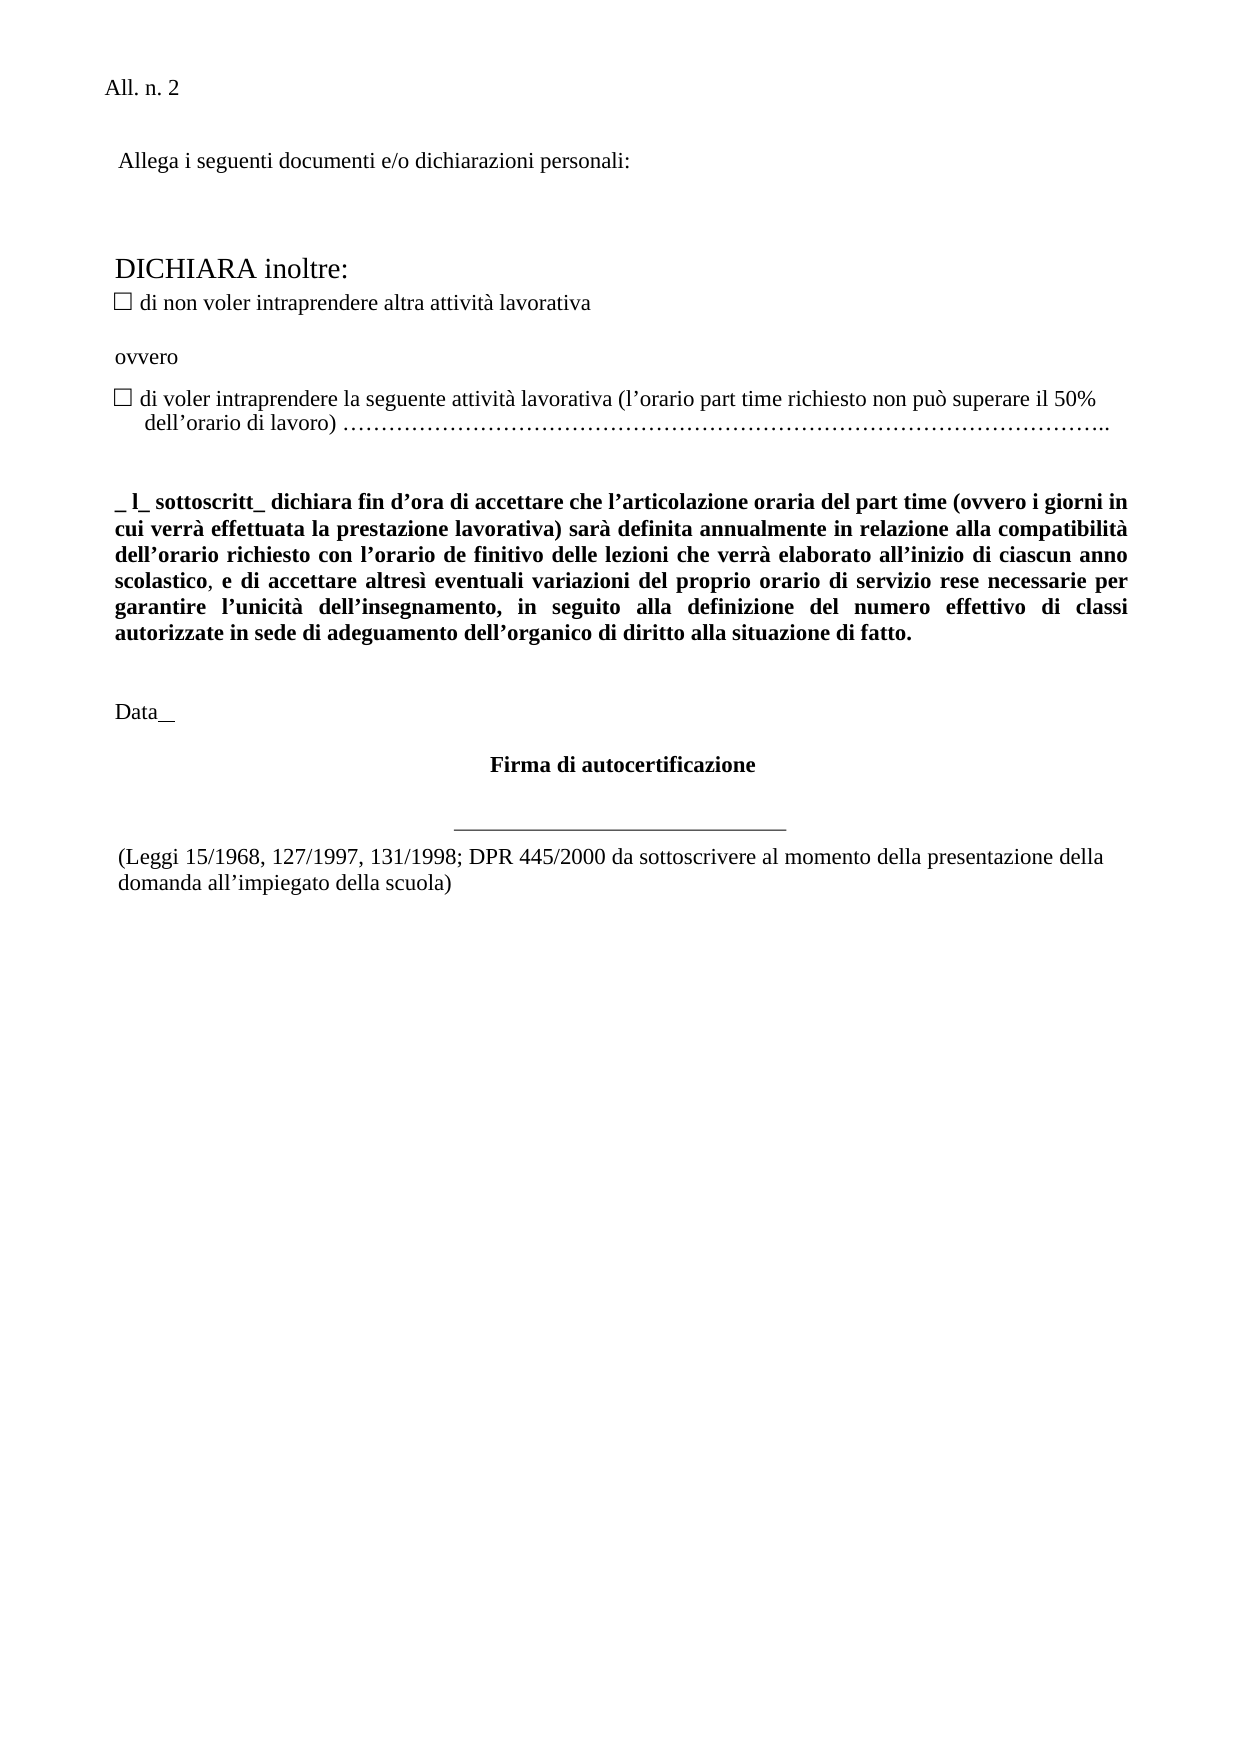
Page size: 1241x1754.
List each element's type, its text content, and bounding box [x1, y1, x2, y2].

list di non voler intraprendere altra attività lavorativa [114, 285, 1140, 316]
text Allega i seguenti documenti e/o dichiarazioni personali: [118, 107, 632, 184]
text _ l_ sottoscritt_ dichiara fin d’ora di accettare che l’articolazione oraria del part time (ovvero i giorni in cui verrà effettuata la prestazione lavorativa) sarà definita annualmente in relazione alla compatibilità dell’orario richiesto con l’orario de finitivo delle lezioni che verrà elaborato all’inizio di ciascun anno scolastico, e di accettare altresì eventuali variazioni del proprio orario di servizio rese necessarie per garantire l’unicità dell’insegnamento, in seguito alla definizione del numero effettivo di classi autorizzate in sede di adeguamento dell’organico di diritto alla situazione di fatto. [114, 489, 1130, 646]
text (Leggi 15/1968, 127/1997, 131/1998; DPR 445/2000 da sottoscrivere al momento della presentazione della domanda all’impiegato della scuola) [118, 844, 1104, 895]
subtitle Firma di autocertificazione [485, 751, 756, 777]
text DICHIARA inoltre: [114, 251, 1140, 285]
list di voler intraprendere la seguente attività lavorativa (l’orario part time richiesto non può superare il 50% dell’orario di lavoro) ……………………………………………………………………………………….. [114, 384, 1117, 435]
text Data [114, 698, 1130, 724]
text ovvero [114, 343, 1140, 369]
